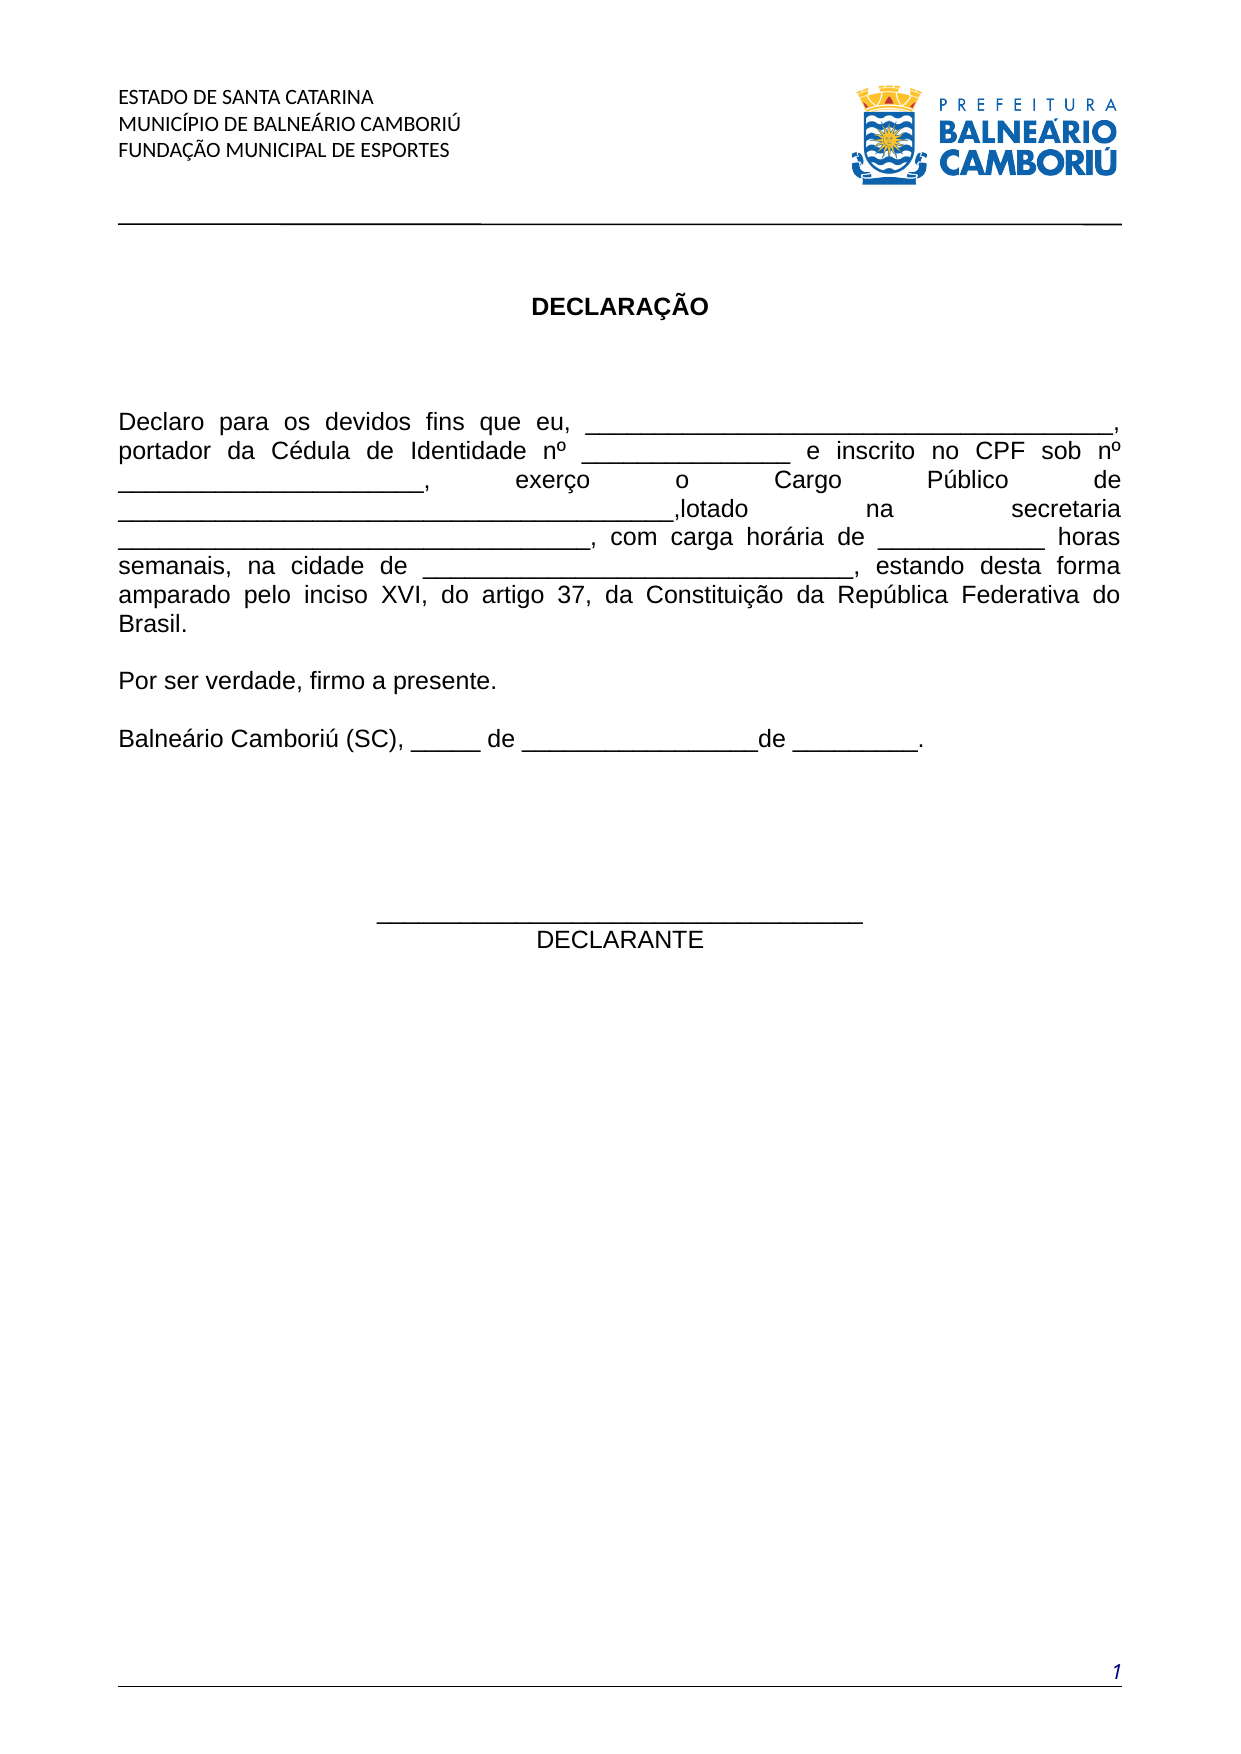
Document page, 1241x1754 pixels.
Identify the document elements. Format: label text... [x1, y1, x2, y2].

text DECLARAÇÃO [118, 292, 1122, 321]
picture [851, 84, 1117, 184]
text Balneário Camboriú (SC), _____ de _________________de _________. [118, 724, 1122, 752]
text ___________________________________ [118, 896, 1122, 925]
text Por ser verdade, firmo a presente. [118, 666, 1122, 695]
text DECLARANTE [118, 925, 1122, 954]
text Declaro para os devidos fins que eu, ______________________________________, portador da Cédula de Identidade nº _______________ e inscrito no CPF sob nº ______________________, exerço o Cargo Público de ________________________________________,lotado na secretaria __________________________________, com carga horária de ____________ horas semanais, na cidade de _______________________________, estando desta forma amparado pelo inciso XVI, do artigo 37, da Constituição da República Federativa do Brasil. [118, 407, 1122, 637]
